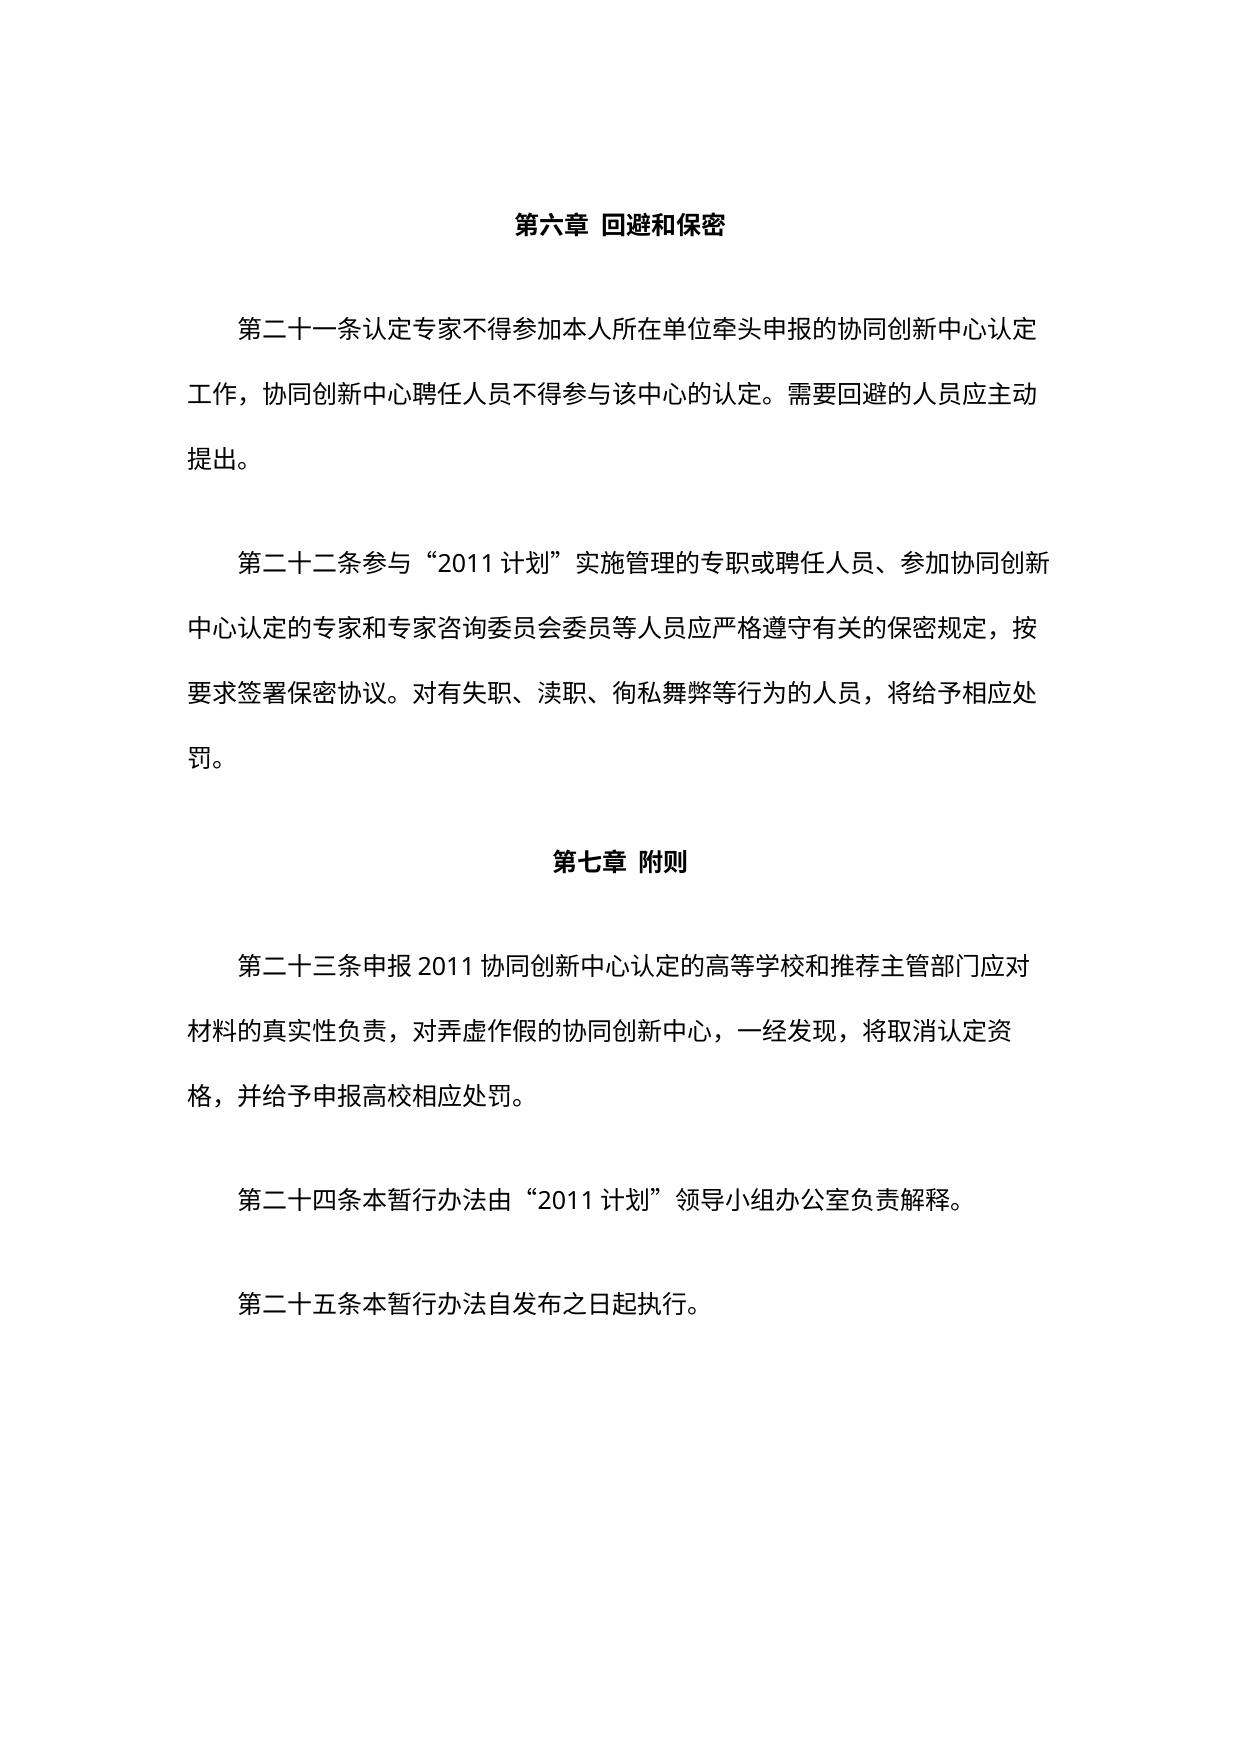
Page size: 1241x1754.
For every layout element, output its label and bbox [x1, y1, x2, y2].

table_header [188, 162, 1053, 1374]
